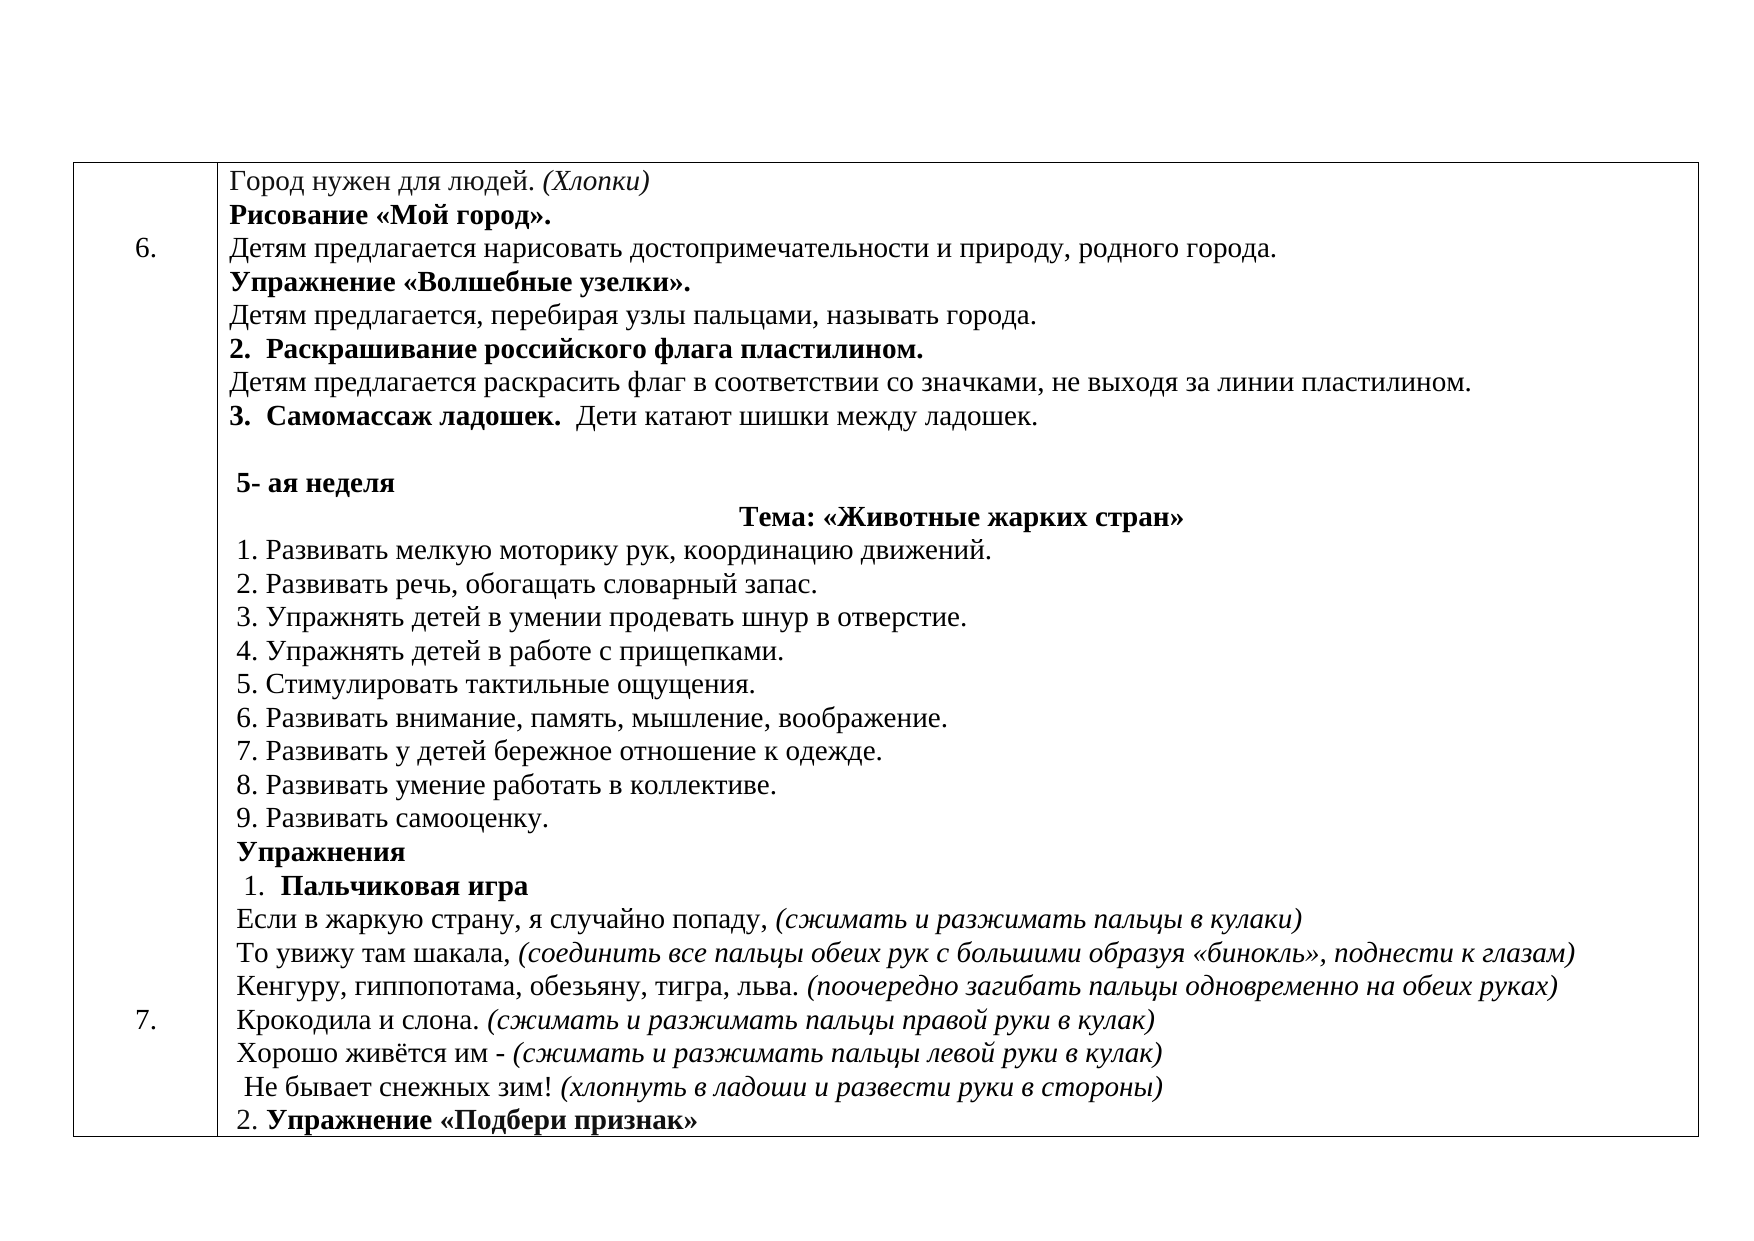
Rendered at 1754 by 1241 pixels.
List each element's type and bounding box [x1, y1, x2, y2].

table_cell [74, 163, 217, 1136]
table_cell [218, 163, 1698, 1136]
